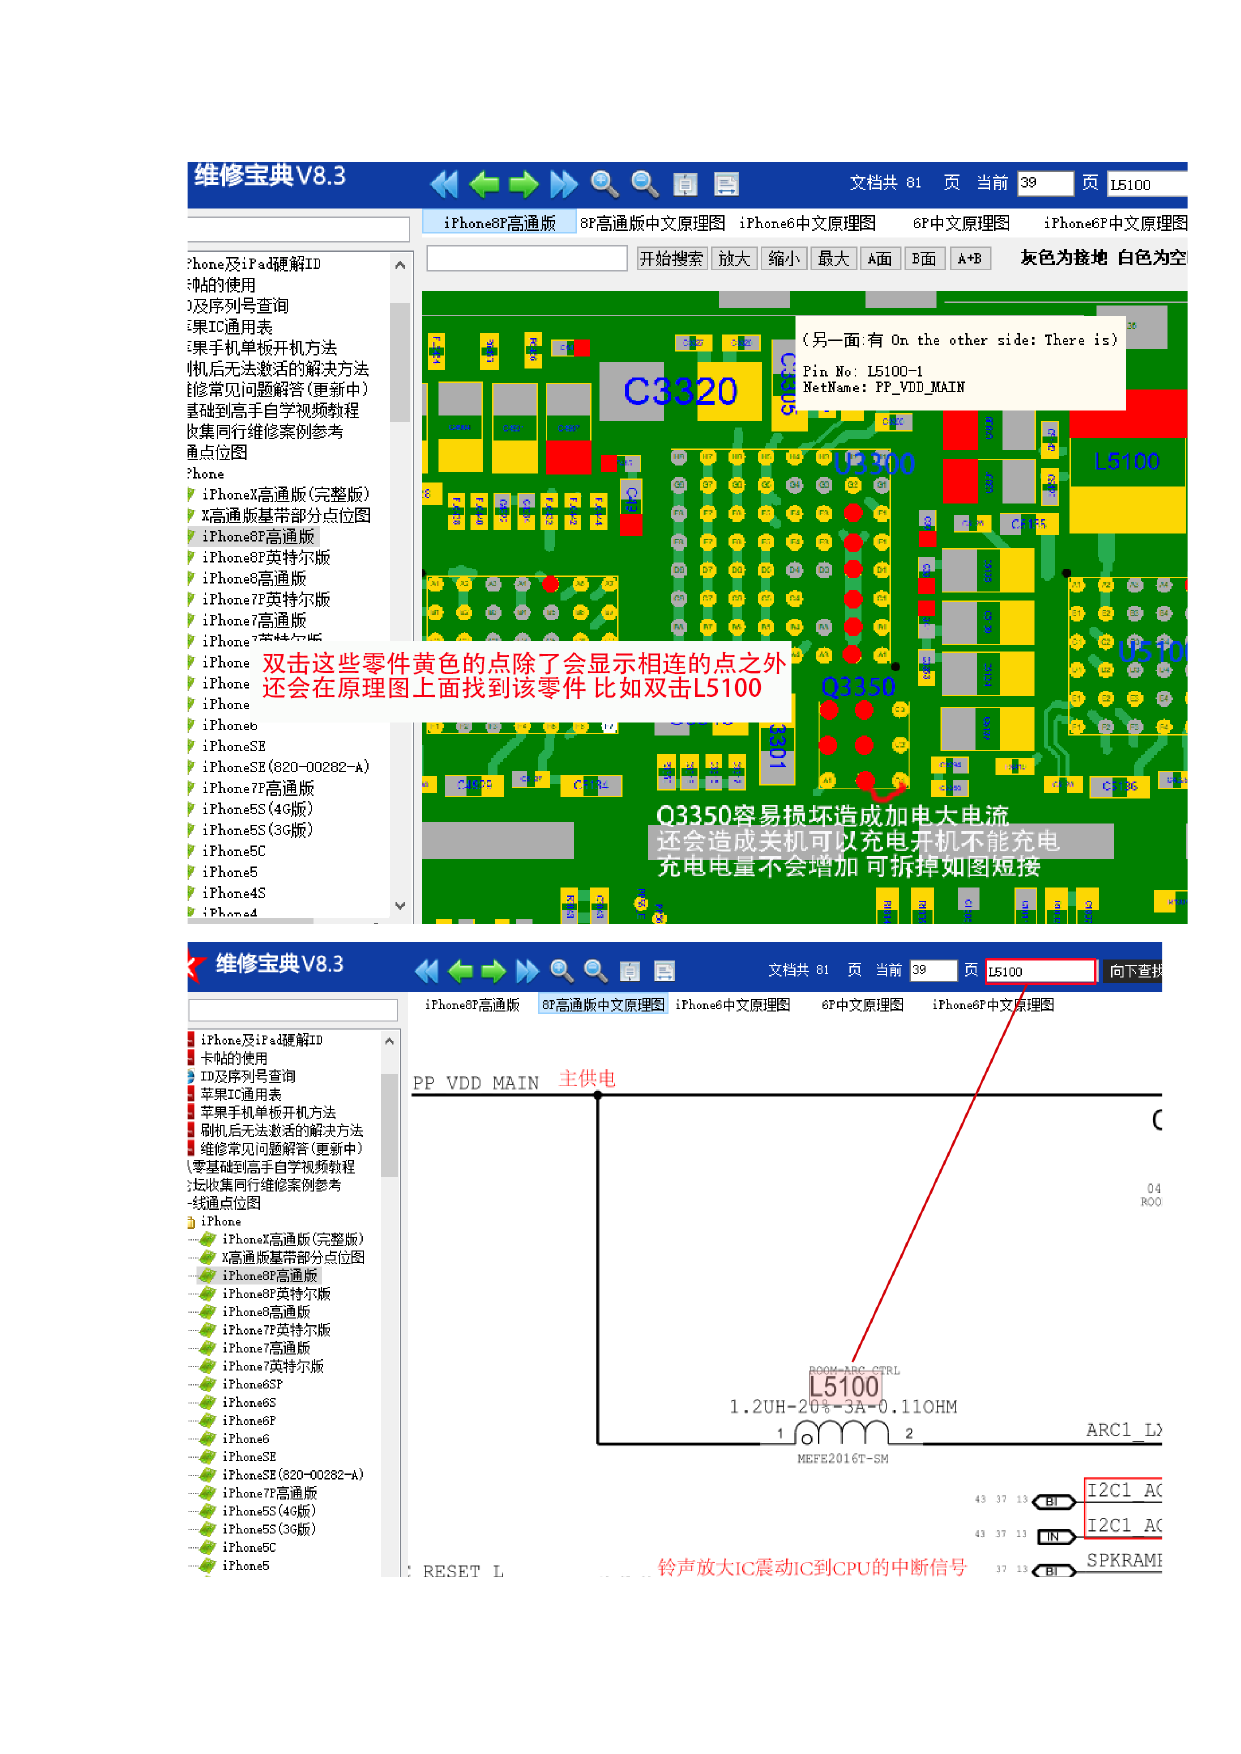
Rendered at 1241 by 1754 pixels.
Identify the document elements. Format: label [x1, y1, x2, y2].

picture [187, 942, 1163, 1577]
picture [187, 162, 1188, 924]
